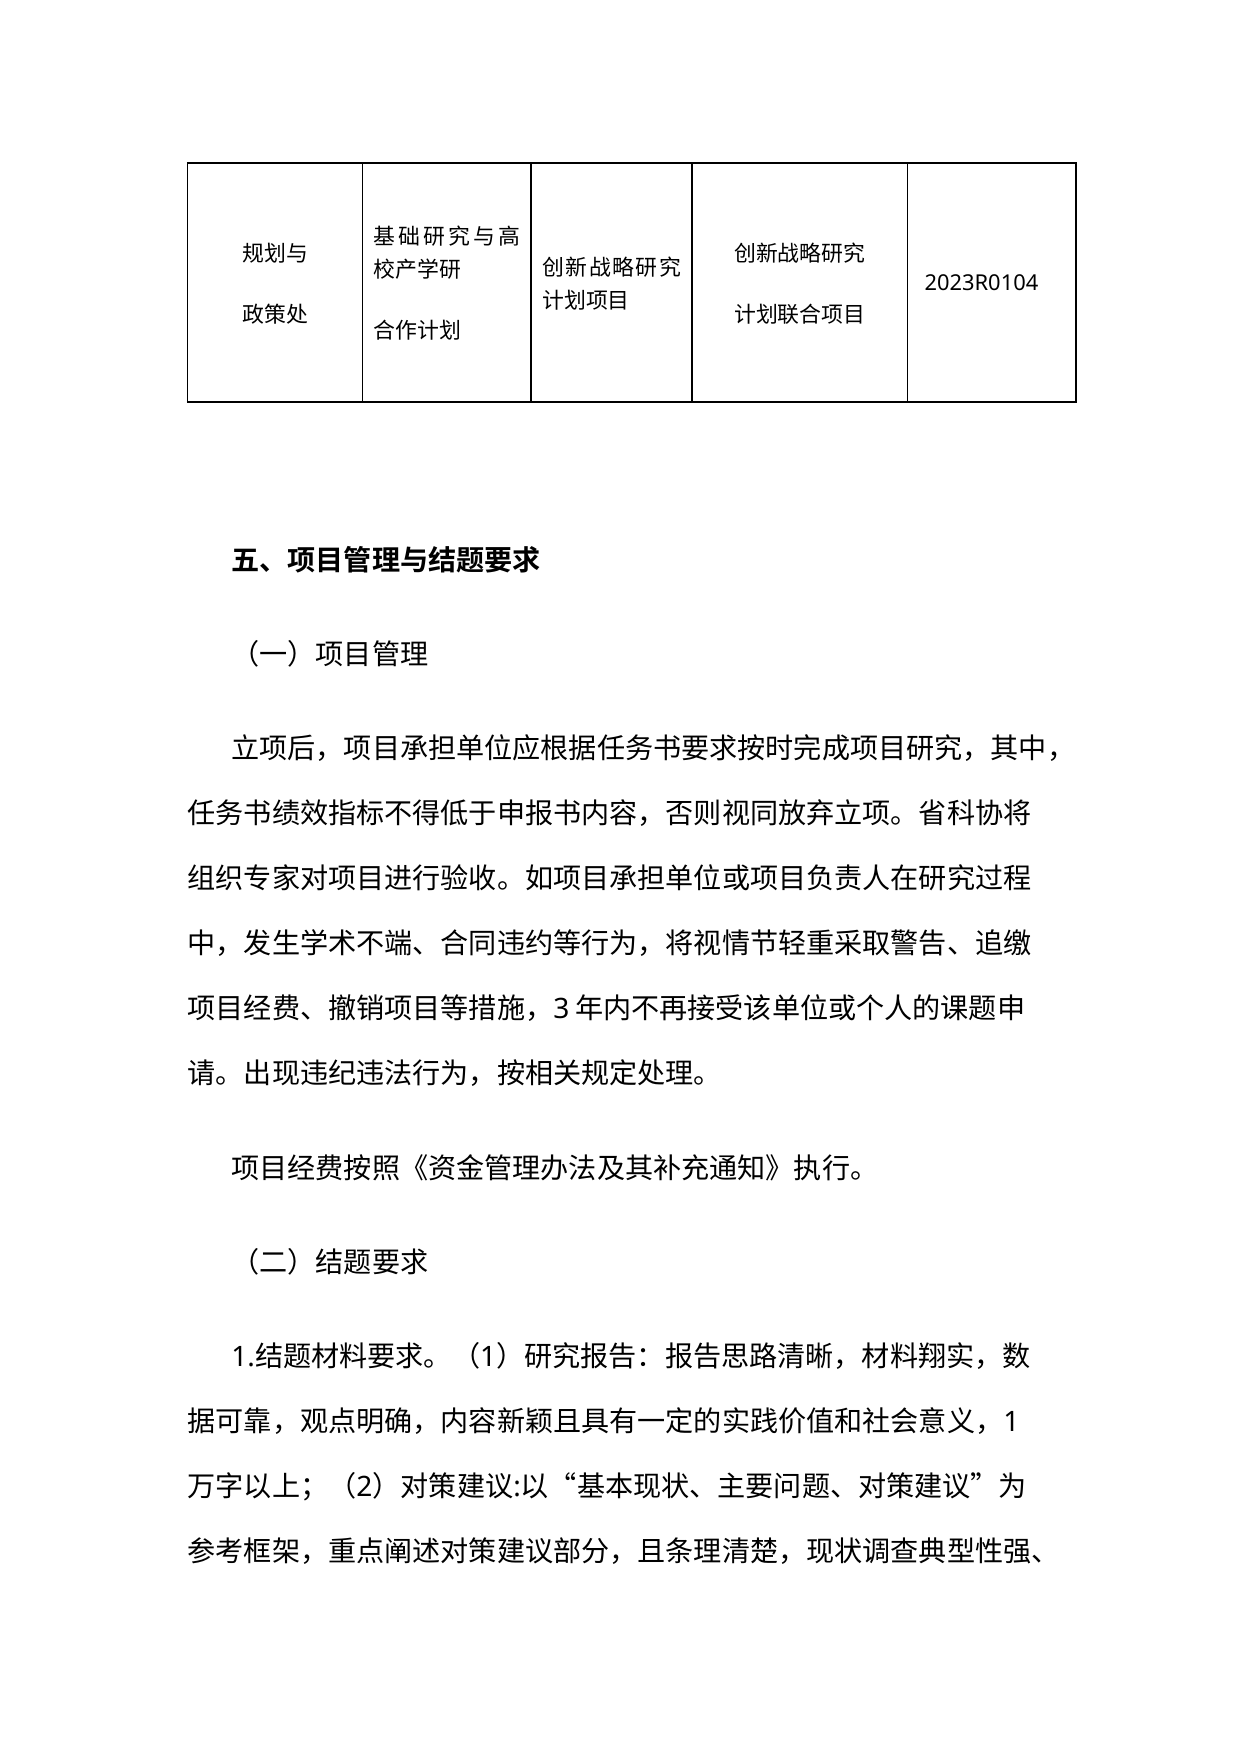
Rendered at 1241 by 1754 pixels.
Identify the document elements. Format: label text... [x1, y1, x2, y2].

text 项目经费按照《资金管理办法及其补充通知》执行。 [187, 1133, 1053, 1198]
text （一）项目管理 [187, 620, 1053, 685]
text （二）结题要求 [187, 1228, 1053, 1293]
text 立项后，项目承担单位应根据任务书要求按时完成项目研究，其中，任务书绩效指标不得低于申报书内容，否则视同放弃立项。省科协将组织专家对项目进行验收。如项目承担单位或项目负责人在研究过程中，发生学术不端、合同违约等行为，将视情节轻重采取警告、追缴项目经费、撤销项目等措施，3年内不再接受该单位或个人的课题申请。出现违纪违法行为，按相关规定处理。 [187, 714, 1053, 1104]
table_cell 创新战略研究计划项目 [532, 164, 691, 401]
text 五、项目管理与结题要求 [187, 526, 1053, 591]
table_cell 2023R0104 [908, 164, 1075, 401]
table_cell 规划与 政策处 [188, 164, 362, 401]
table_cell 创新战略研究 计划联合项目 [693, 164, 907, 401]
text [187, 1322, 1053, 1582]
table_cell 基础研究与高校产学研 合作计划 [363, 164, 530, 401]
